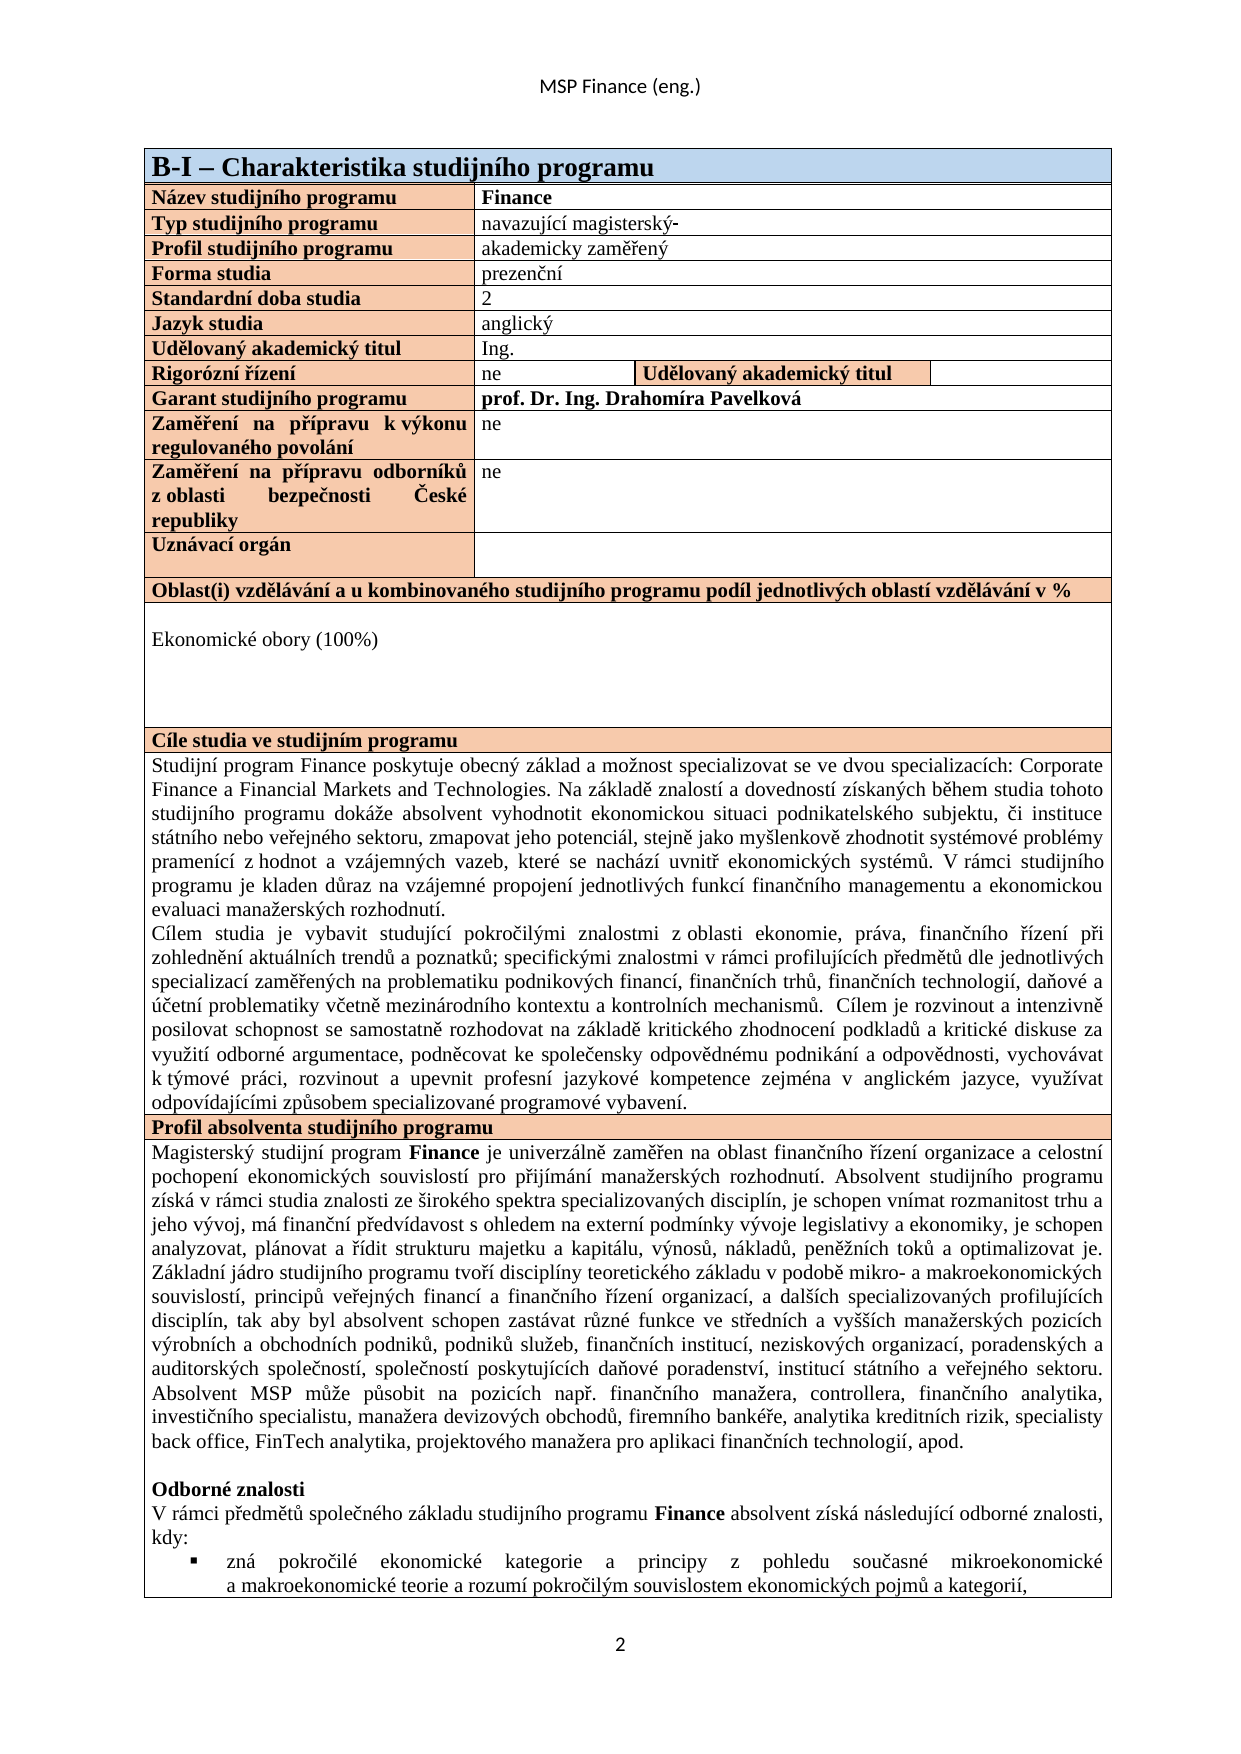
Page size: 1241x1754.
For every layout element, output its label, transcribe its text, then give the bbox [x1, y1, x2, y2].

table_cell Standardní doba studia [145, 286, 474, 310]
table_cell [931, 361, 1111, 385]
table_cell Profil absolventa studijního programu [145, 1115, 1111, 1139]
table_cell ne [475, 361, 634, 385]
table_cell Cíle studia ve studijním programu [145, 728, 1111, 752]
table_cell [145, 1140, 1111, 1597]
table_cell akademicky zaměřený [475, 236, 1111, 259]
table_cell ne [475, 460, 1111, 532]
table_cell Finance [475, 185, 1111, 209]
table_cell prezenční [475, 261, 1111, 285]
table_cell Název studijního programu [145, 185, 474, 209]
table_header B-I – Charakteristika studijního programu [145, 149, 1111, 182]
table_cell Studijní program Finance poskytuje obecný základ a možnost specializovat se ve dvou specializacích: Corporate Finance a Financial Markets and Technologies. Na základě znalostí a dovedností získaných během studia tohoto studijního programu dokáže absolvent vyhodnotit ekonomickou situaci podnikatelského subjektu, či instituce státního nebo veřejného sektoru, zmapovat jeho potenciál, stejně jako myšlenkově zhodnotit systémové problémy pramenící z hodnot a vzájemných vazeb, které se nachází uvnitř ekonomických systémů. V rámci studijního programu je kladen důraz na vzájemné propojení jednotlivých funkcí finančního managementu a ekonomickou evaluaci manažerských rozhodnutí. Cílem studia je vybavit studující pokročilými znalostmi z oblasti ekonomie, práva, finančního řízení při zohlednění aktuálních trendů a poznatků; specifickými znalostmi v rámci profilujících předmětů dle jednotlivých specializací zaměřených na problematiku podnikových financí, finančních trhů, finančních technologií, daňové a účetní problematiky včetně mezinárodního kontextu a kontrolních mechanismů. Cílem je rozvinout a intenzivně posilovat schopnost se samostatně rozhodovat na základě kritického zhodnocení podkladů a kritické diskuse za využití odborné argumentace, podněcovat ke společensky odpovědnému podnikání a odpovědnosti, vychovávat k týmové práci, rozvinout a upevnit profesní jazykové kompetence zejména v anglickém jazyce, využívat odpovídajícími způsobem specializované programové vybavení. [145, 753, 1111, 1114]
table_cell [475, 533, 1111, 577]
table_cell anglický [475, 311, 1111, 335]
table_cell Oblast(i) vzdělávání a u kombinovaného studijního programu podíl jednotlivých oblastí vzdělávání v % [145, 578, 1111, 602]
table_cell prof. Dr. Ing. Drahomíra Pavelková [475, 386, 1111, 410]
table_cell Jazyk studia [145, 311, 474, 335]
table_cell Typ studijního programu [145, 210, 474, 234]
table_cell Garant studijního programu [145, 386, 474, 410]
table_cell Zaměření na přípravu k výkonu regulovaného povolání [145, 411, 474, 459]
table_cell Udělovaný akademický titul [636, 361, 930, 385]
table_cell Udělovaný akademický titul [145, 336, 474, 360]
table_cell Profil studijního programu [145, 236, 474, 259]
table_cell Ekonomické obory (100%) [145, 603, 1111, 727]
table_cell Uznávací orgán [145, 533, 474, 577]
table_cell navazující magisterský [475, 210, 1111, 234]
table_cell Forma studia [145, 261, 474, 285]
table_cell Zaměření na přípravu odborníků z oblasti bezpečnosti České republiky [145, 460, 474, 532]
table_cell Ing. [475, 336, 1111, 360]
table_cell 2 [475, 286, 1111, 310]
table_cell ne [475, 411, 1111, 459]
table_cell Rigorózní řízení [145, 361, 474, 385]
